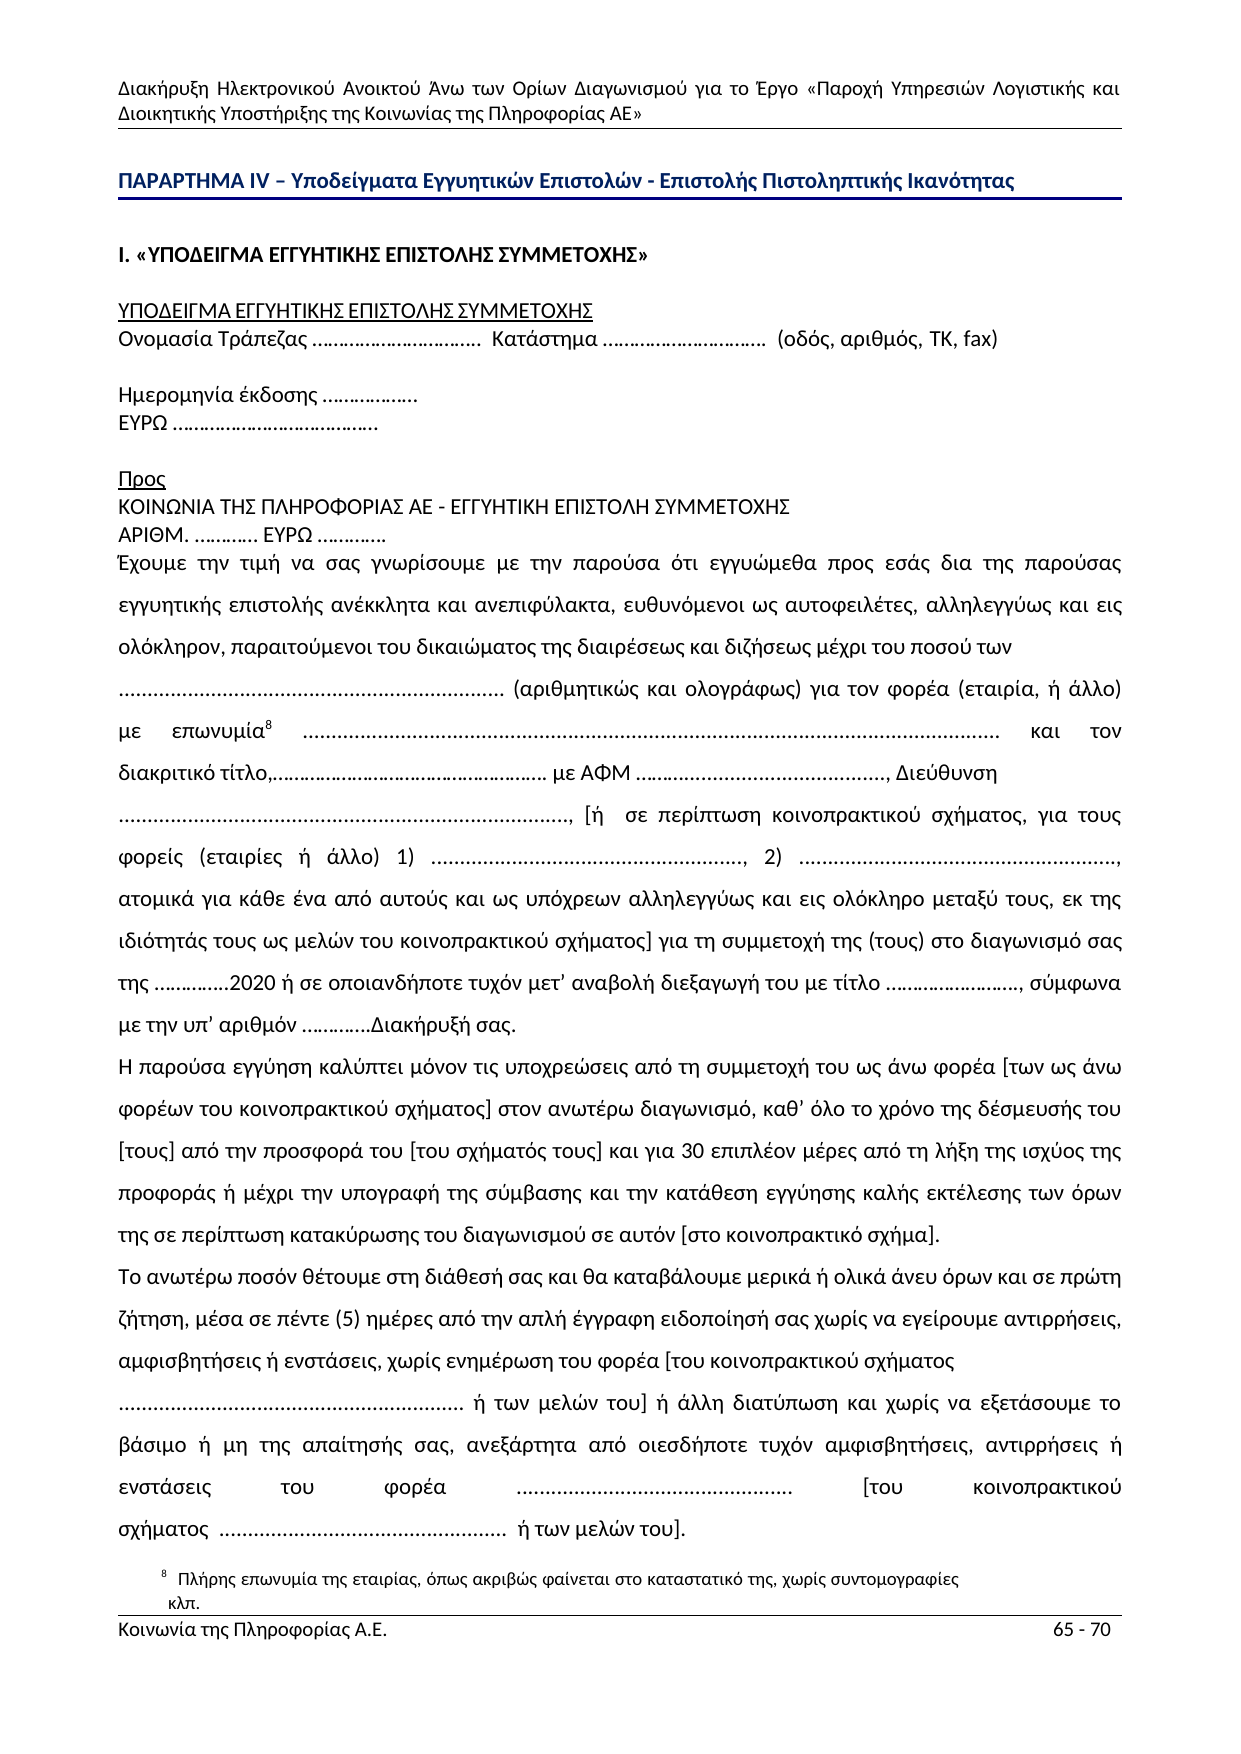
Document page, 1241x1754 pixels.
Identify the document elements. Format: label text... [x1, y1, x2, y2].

text Ονομασία Τράπεζας ………………………….. Κατάστημα …………………………. (οδός, αριθμός, TK, fax) [118, 324, 1123, 352]
text Ημερομηνία έκδοσης ……………… [118, 380, 1123, 408]
text Το ανωτέρω ποσόν θέτουμε στη διάθεσή σας και θα καταβάλουμε μερικά ή ολικά άνευ όρων και σε πρώτη ζήτηση, μέσα σε πέντε (5) ημέρες από την απλή έγγραφη ειδοποίησή σας χωρίς να εγείρουμε αντιρρήσεις, αμφισβητήσεις ή ενστάσεις, χωρίς ενημέρωση του φορέα [του κοινοπρακτικού σχήματος [118, 1262, 1123, 1374]
text ΑΡΙΘΜ. ………… ΕΥΡΩ …………. [118, 520, 1123, 548]
text Η παρούσα εγγύηση καλύπτει μόνον τις υποχρεώσεις από τη συμμετοχή του ως άνω φορέα [των ως άνω φορέων του κοινοπρακτικού σχήματος] στον ανωτέρω διαγωνισμό, καθ’ όλο το χρόνο της δέσμευσής του [τους] από την προσφορά του [του σχήματός τους] και για 30 επιπλέον μέρες από τη λήξη της ισχύος της προφοράς ή μέχρι την υπογραφή της σύμβασης και την κατάθεση εγγύησης καλής εκτέλεσης των όρων της σε περίπτωση κατακύρωσης του διαγωνισμού σε αυτόν [στο κοινοπρακτικό σχήμα]. [118, 1052, 1123, 1248]
text ΕΥΡΩ ………………………………… [118, 408, 1123, 436]
text ΚΟΙΝΩΝΙΑ ΤΗΣ ΠΛΗΡΟΦΟΡΙΑΣ ΑΕ - ΕΓΓΥΗΤΙΚΗ ΕΠΙΣΤΟΛΗ ΣΥΜΜΕΤΟΧΗΣ [118, 492, 1123, 520]
text ΥΠΟΔΕΙΓΜΑ ΕΓΓΥΗΤΙΚΗΣ ΕΠΙΣΤΟΛΗΣ ΣΥΜΜΕΤΟΧΗΣ [118, 296, 1123, 324]
text ................................................................... (αριθμητικώς και ολογράφως) για τον φορέα (εταιρία, ή άλλο) με επωνυμία ......................................................................................................................... και τον διακριτικό τίτλο,……………………………………………. με ΑΦΜ ………..................................., Διεύθυνση [118, 674, 1123, 786]
text Έχουμε την τιμή να σας γνωρίσουμε με την παρούσα ότι εγγυώμεθα προς εσάς δια της παρούσας εγγυητικής επιστολής ανέκκλητα και ανεπιφύλακτα, ευθυνόμενοι ως αυτοφειλέτες, αλληλεγγύως και εις ολόκληρον, παραιτούμενοι του δικαιώματος της διαιρέσεως και διζήσεως μέχρι του ποσού των [118, 548, 1123, 660]
text Προς [118, 464, 1123, 492]
subtitle ΠΑΡΑΡΤΗΜΑ ΙV – Υποδείγματα Εγγυητικών Επιστολών - Επιστολής Πιστοληπτικής Ικανότητας [118, 166, 1122, 197]
text Ι. «ΥΠΟΔΕΙΓΜΑ ΕΓΓΥΗΤΙΚΗΣ ΕΠΙΣΤΟΛΗΣ ΣΥΜΜΕΤΟΧΗΣ» [118, 240, 1123, 268]
text ............................................................ ή των μελών του] ή άλλη διατύπωση και χωρίς να εξετάσουμε το βάσιμο ή μη της απαίτησής σας, ανεξάρτητα από οιεσδήποτε τυχόν αμφισβητήσεις, αντιρρήσεις ή ενστάσεις του φορέα ................................................ [του κοινοπρακτικού σχήματος .................................................. ή των μελών του]. [118, 1388, 1123, 1542]
text .............................................................................., [ή σε περίπτωση κοινοπρακτικού σχήματος, για τους φορείς (εταιρίες ή άλλο) 1) ......................................................, 2) ......................................................., ατομικά για κάθε ένα από αυτούς και ως υπόχρεων αλληλεγγύως και εις ολόκληρο μεταξύ τους, εκ της ιδιότητάς τους ως μελών του κοινοπρακτικού σχήματος] για τη συμμετοχή της (τους) στο διαγωνισμό σας της …………..2020 ή σε οποιανδήποτε τυχόν μετ’ αναβολή διεξαγωγή του με τίτλο ……………………., σύμφωνα με την υπ’ αριθμόν ………….Διακήρυξή σας. [118, 800, 1123, 1038]
